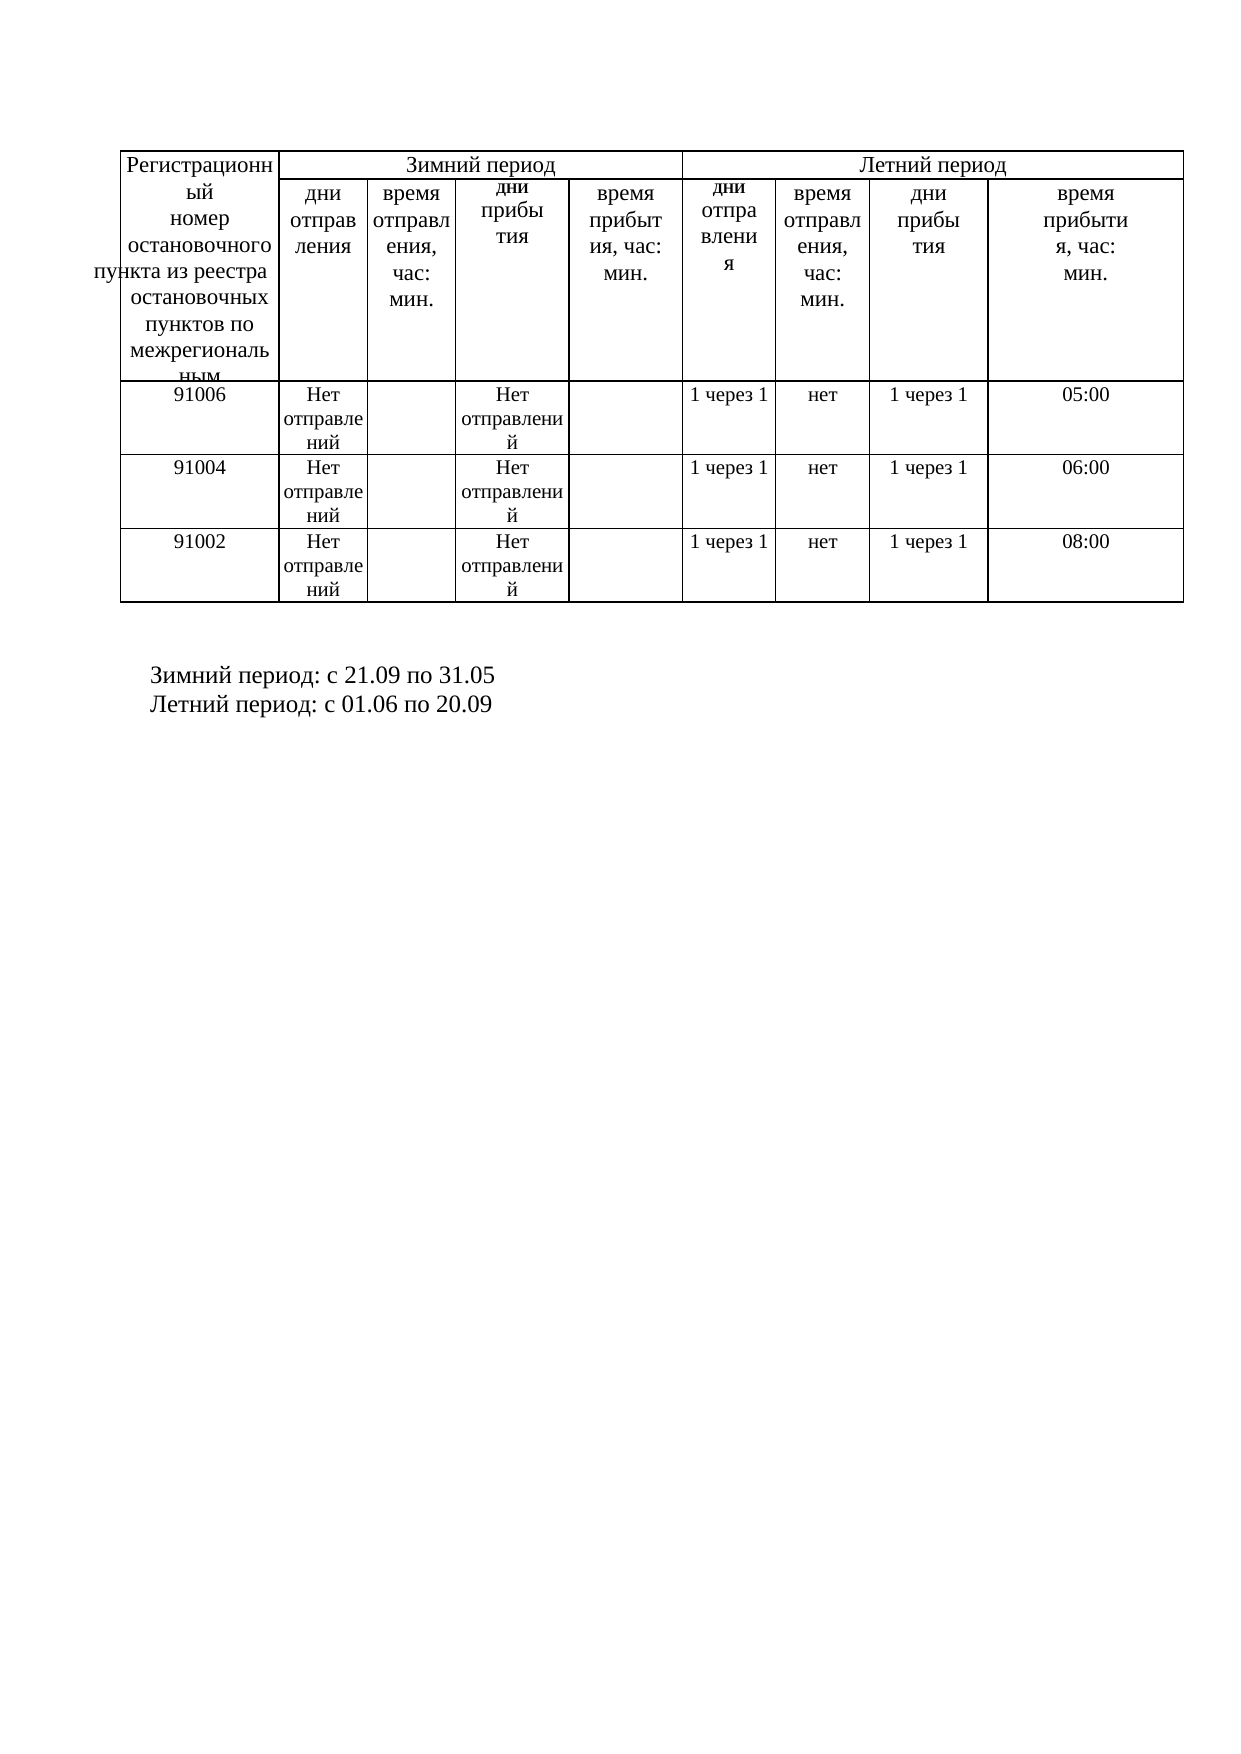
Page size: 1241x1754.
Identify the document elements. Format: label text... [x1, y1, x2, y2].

table_cell Нет отправлений [280, 455, 367, 527]
table_cell 1 через 1 [683, 382, 775, 454]
table_cell Нет отправлений [280, 529, 367, 601]
table_cell 1 через 1 [870, 455, 987, 527]
table_cell [570, 455, 682, 527]
table_cell 91002 [121, 529, 278, 601]
table_cell 91006 [121, 382, 278, 454]
table_cell Нет отправлений [456, 455, 568, 527]
table_cell ДНИ отпра влени я [683, 180, 775, 380]
table_cell 91004 [121, 455, 278, 527]
table_cell [368, 455, 455, 527]
table_cell 1 через 1 [683, 529, 775, 601]
table_cell нет [776, 529, 869, 601]
table_cell дни отправ ления [280, 180, 367, 380]
table_cell дни прибы тия [870, 180, 987, 380]
table_cell время отправл ения, час: мин. [776, 180, 869, 380]
table_cell Нет отправлений [280, 382, 367, 454]
table_cell [368, 529, 455, 601]
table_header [121, 152, 278, 380]
table_header Летний период [683, 152, 1183, 178]
table_cell 1 через 1 [870, 382, 987, 454]
table_cell [570, 382, 682, 454]
table_cell 05:00 [989, 382, 1183, 454]
table_cell 1 через 1 [683, 455, 775, 527]
table_cell время отправл ения, час: мин. [368, 180, 455, 380]
table_cell 06:00 [989, 455, 1183, 527]
table_cell ДНИ прибы тия [456, 180, 568, 380]
table_cell 08:00 [989, 529, 1183, 601]
text Зимний период: с 21.09 по 31.05 [150, 660, 1090, 689]
text Летний период: с 01.06 по 20.09 [150, 689, 1090, 718]
table_cell время прибыти я, час: мин. [989, 180, 1183, 380]
table_cell 1 через 1 [870, 529, 987, 601]
table_cell время прибыт ия, час: мин. [570, 180, 682, 380]
table_cell Нет отправлений [456, 382, 568, 454]
table_header Зимний период [280, 152, 682, 178]
table_cell нет [776, 455, 869, 527]
table_cell Нет отправлений [456, 529, 568, 601]
table_cell [570, 529, 682, 601]
table_cell нет [776, 382, 869, 454]
table_cell [368, 382, 455, 454]
